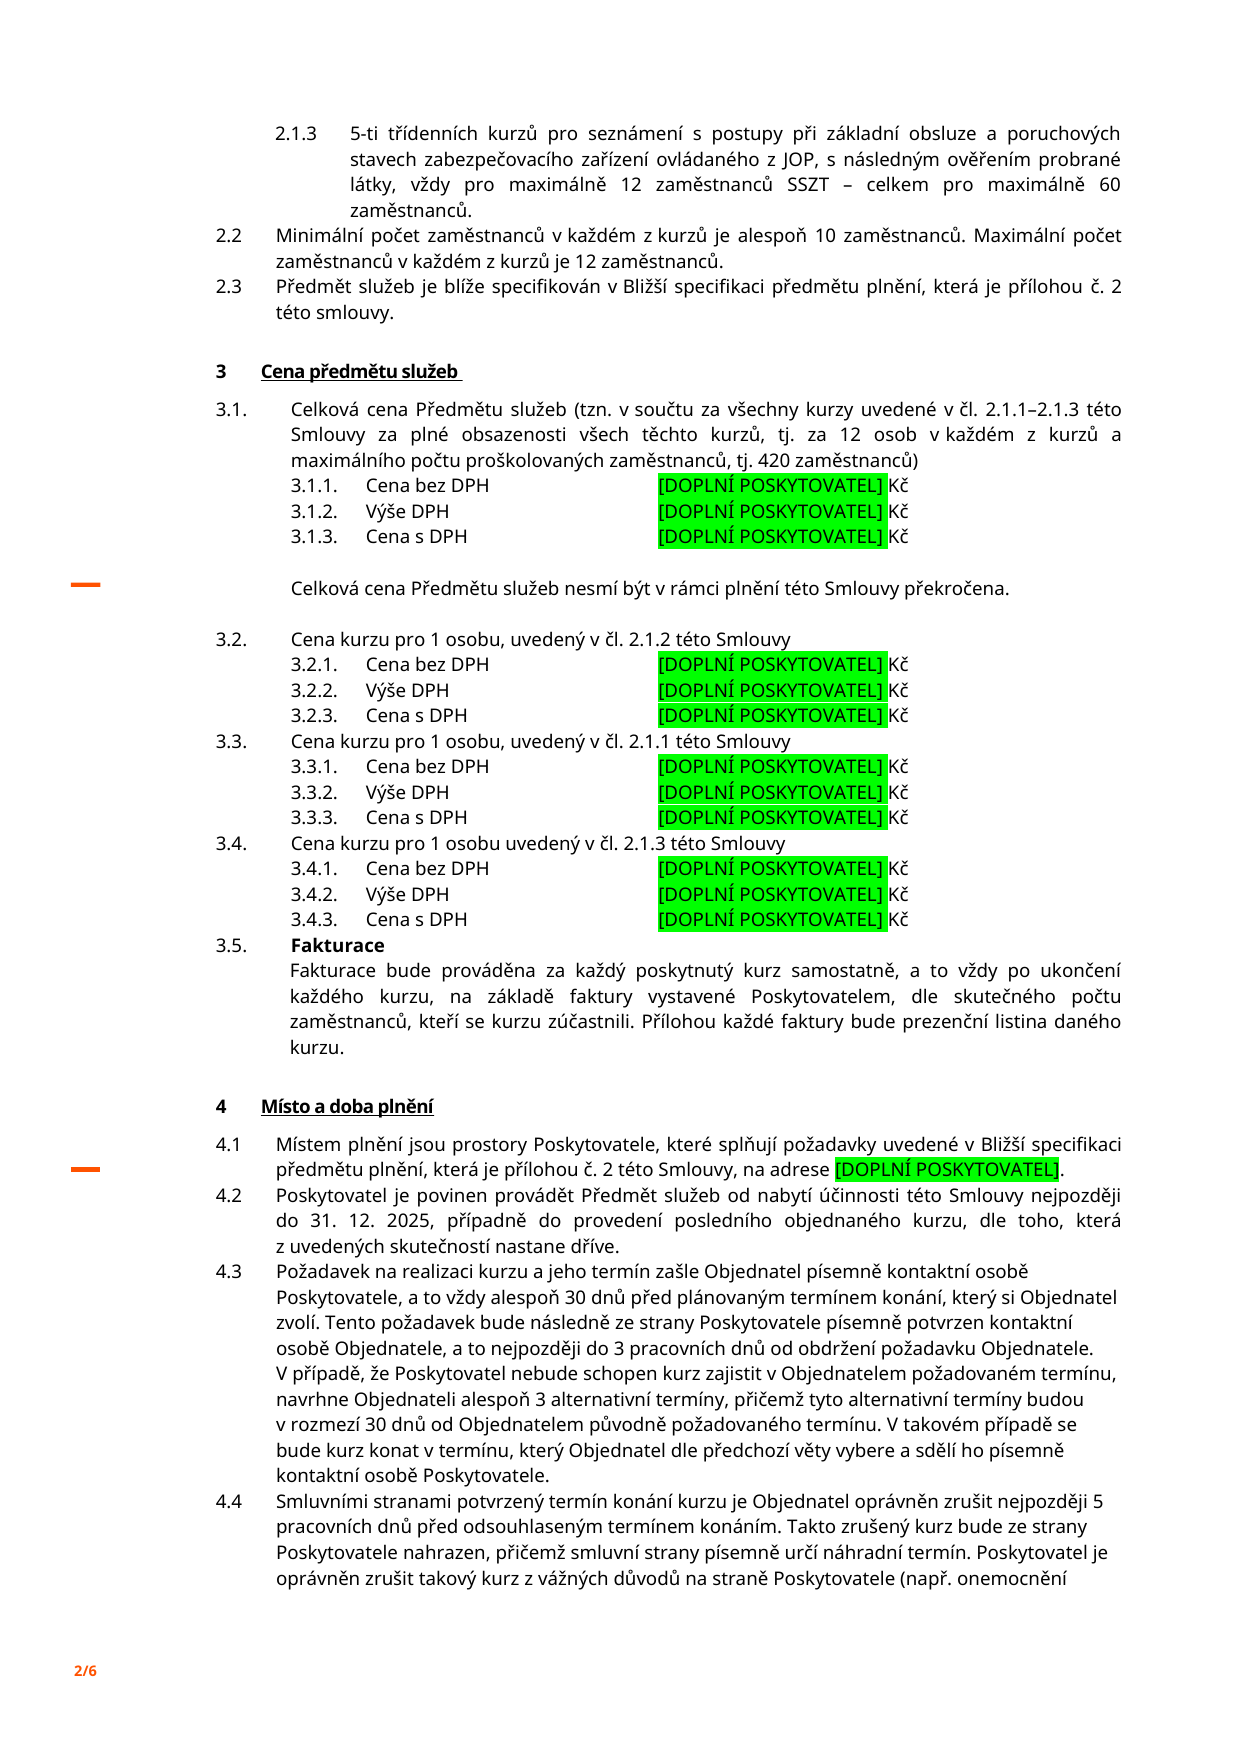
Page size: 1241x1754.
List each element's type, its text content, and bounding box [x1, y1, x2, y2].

list Výše DPH [DOPLNÍ POSKYTOVATEL] Kč [888, 881, 1122, 907]
list Cena bez DPH [DOPLNÍ POSKYTOVATEL] Kč [888, 473, 1122, 498]
subtitle Požadavek na realizaci kurzu a jeho termín zašle Objednatel písemně kontaktní osobě Poskytovatele, a to vždy alespoň 30 dnů před plánovaným termínem konání, který si Objednatel zvolí. Tento požadavek bude následně ze strany Poskytovatele písemně potvrzen kontaktní osobě Objednatele, a to nejpozději do 3 pracovních dnů od obdržení požadavku Objednatele. V případě, že Poskytovatel nebude schopen kurz zajistit v Objednatelem požadovaném termínu, navrhne Objednateli alespoň 3 alternativní termíny, přičemž tyto alternativní termíny budou v rozmezí 30 dnů od Objednatelem původně požadovaného termínu. V takovém případě se bude kurz konat v termínu, který Objednatel dle předchozí věty vybere a sdělí ho písemně kontaktní osobě Poskytovatele. [216, 1259, 1122, 1488]
text Celková cena Předmětu služeb nesmí být v rámci plnění této Smlouvy překročena. [291, 575, 1122, 600]
subtitle 5-ti třídenních kurzů pro seznámení s postupy při základní obsluze a poruchových stavech zabezpečovacího zařízení ovládaného z JOP, s následným ověřením probrané látky, vždy pro maximálně 12 zaměstnanců SSZT – celkem pro maximálně 60 zaměstnanců. [275, 121, 1122, 223]
list Cena s DPH [DOPLNÍ POSKYTOVATEL] Kč [291, 804, 1122, 830]
list Výše DPH [DOPLNÍ POSKYTOVATEL] Kč [291, 881, 658, 907]
list Výše DPH [DOPLNÍ POSKYTOVATEL] Kč [888, 779, 1122, 804]
list Celková cena Předmětu služeb (tzn. v součtu za všechny kurzy uvedené v čl. 2.1.1–2.1.3 této Smlouvy za plné obsazenosti všech těchto kurzů, tj. za 12 osob v každém z kurzů a maximálního počtu proškolovaných zaměstnanců, tj. 420 zaměstnanců) [216, 396, 1122, 473]
list Cena s DPH [DOPLNÍ POSKYTOVATEL] Kč [888, 907, 1122, 932]
list Cena kurzu pro 1 osobu, uvedený v čl. 2.1.2 této Smlouvy [216, 626, 1122, 651]
list Cena s DPH [DOPLNÍ POSKYTOVATEL] Kč [291, 907, 658, 932]
list Cena s DPH [DOPLNÍ POSKYTOVATEL] Kč [888, 524, 1122, 549]
subtitle Cena předmětu služeb [216, 358, 1122, 384]
subtitle Místo a doba plnění [216, 1093, 1122, 1118]
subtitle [216, 1488, 1122, 1590]
subtitle Místem plnění jsou prostory Poskytovatele, které splňují požadavky uvedené v Bližší specifikaci předmětu plnění, která je přílohou č. 2 této Smlouvy, na adrese [DOPLNÍ POSKYTOVATEL]. [216, 1131, 1122, 1182]
text Fakturace bude prováděna za každý poskytnutý kurz samostatně, a to vždy po ukončení každého kurzu, na základě faktury vystavené Poskytovatelem, dle skutečného počtu zaměstnanců, kteří se kurzu zúčastnili. Přílohou každé faktury bude prezenční listina daného kurzu. [289, 958, 1122, 1060]
list Cena kurzu pro 1 osobu, uvedený v čl. 2.1.1 této Smlouvy [216, 728, 1122, 753]
list Cena bez DPH [DOPLNÍ POSKYTOVATEL] Kč [888, 856, 1122, 881]
list Výše DPH [DOPLNÍ POSKYTOVATEL] Kč [291, 498, 658, 524]
list Cena s DPH [DOPLNÍ POSKYTOVATEL] Kč [291, 524, 658, 549]
list Cena bez DPH [DOPLNÍ POSKYTOVATEL] Kč [291, 651, 658, 677]
list Cena bez DPH [DOPLNÍ POSKYTOVATEL] Kč [291, 473, 658, 498]
subtitle Předmět služeb je blíže specifikován v Bližší specifikaci předmětu plnění, která je přílohou č. 2 této smlouvy. [216, 274, 1122, 325]
list Výše DPH [DOPLNÍ POSKYTOVATEL] Kč [291, 779, 658, 804]
list Cena bez DPH [DOPLNÍ POSKYTOVATEL] Kč [291, 856, 658, 881]
list Cena bez DPH [DOPLNÍ POSKYTOVATEL] Kč [888, 651, 1122, 677]
list Výše DPH [DOPLNÍ POSKYTOVATEL] Kč [888, 677, 1122, 702]
list Výše DPH [DOPLNÍ POSKYTOVATEL] Kč [291, 677, 658, 702]
subtitle Minimální počet zaměstnanců v každém z kurzů je alespoň 10 zaměstnanců. Maximální počet zaměstnanců v každém z kurzů je 12 zaměstnanců. [216, 223, 1122, 274]
list Výše DPH [DOPLNÍ POSKYTOVATEL] Kč [888, 498, 1122, 524]
list Cena kurzu pro 1 osobu uvedený v čl. 2.1.3 této Smlouvy [216, 830, 1122, 856]
list Fakturace [216, 932, 1122, 958]
list Cena bez DPH [DOPLNÍ POSKYTOVATEL] Kč [291, 753, 1122, 779]
list Cena s DPH [DOPLNÍ POSKYTOVATEL] Kč [291, 702, 1122, 728]
subtitle Poskytovatel je povinen provádět Předmět služeb od nabytí účinnosti této Smlouvy nejpozději do 31. 12. 2025, případně do provedení posledního objednaného kurzu, dle toho, která z uvedených skutečností nastane dříve. [216, 1182, 1122, 1259]
